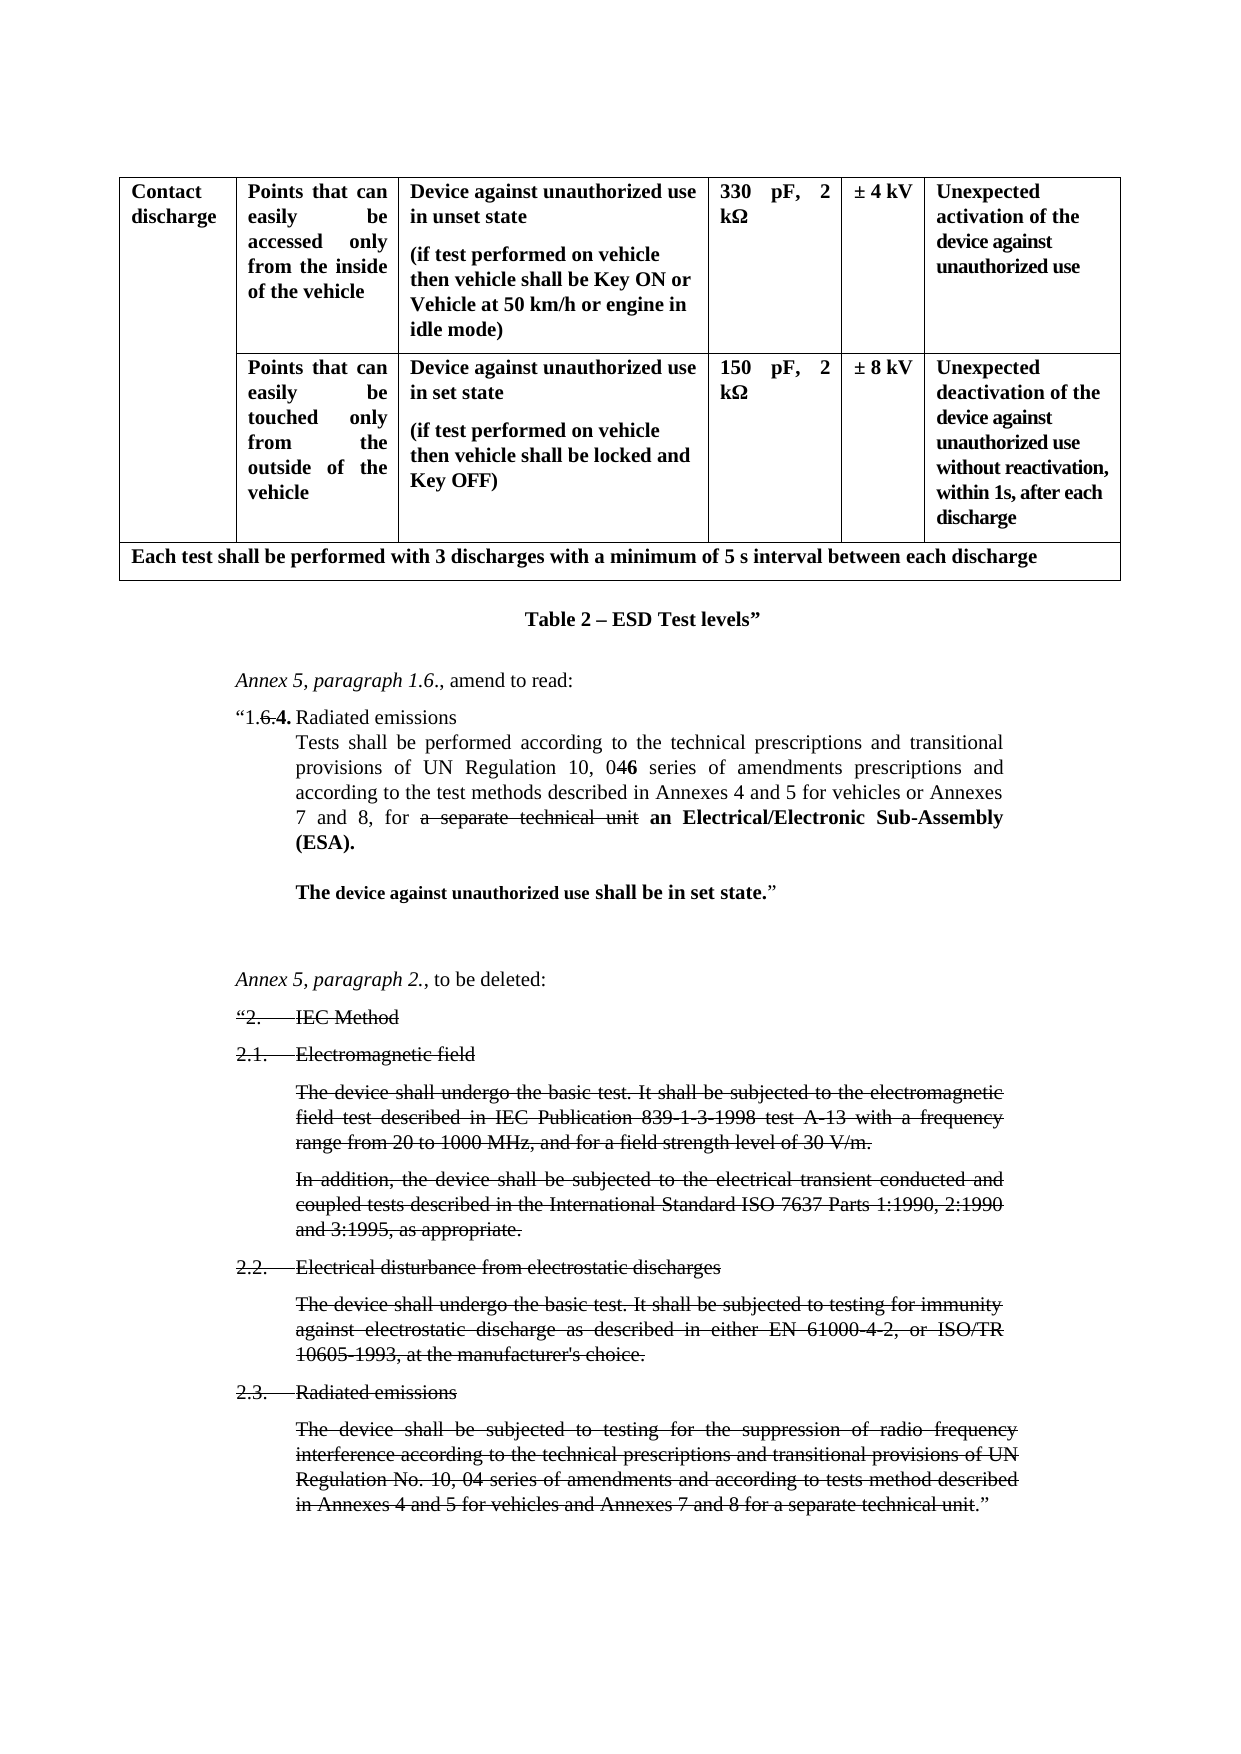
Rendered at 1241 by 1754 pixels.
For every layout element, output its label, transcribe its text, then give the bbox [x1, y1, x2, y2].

text Annex 5, paragraph 1.6., amend to read: [221, 668, 1004, 692]
table_cell Contact discharge [120, 178, 236, 542]
table_cell ± 4 kV [842, 178, 924, 353]
text In addition, the device shall be subjected to the electrical transient conducted and coupled tests described in the International Standard ISO 7637 Parts 1:1990, 2:1990 and 3:1995, as appropriate. [295, 1181, 1004, 1205]
text The device shall be subjected to testing for the suppression of radio frequency interference according to the technical prescriptions and transitional provisions of UN Regulation No. 10, 04 series of amendments and according to tests method described in Annexes 4 and 5 for vehicles and Annexes 7 and 8 for a separate technical unit.” [295, 1481, 1019, 1516]
subtitle “1.6.4. Radiated emissions [235, 704, 1004, 729]
text The device against unauthorized use shall be in set state.” [295, 879, 1004, 904]
table_cell 330 pF, 2 kΩ [709, 178, 841, 353]
table_cell Device against unauthorized use in set state (if test performed on vehicle then vehicle shall be locked and Key OFF) [399, 354, 708, 542]
text “2. IEC Method [236, 1004, 1004, 1029]
text The device shall be subjected to testing for the suppression of radio frequency interference according to the technical prescriptions and transitional provisions of UN Regulation No. 10, 04 series of amendments and according to tests method described in Annexes 4 and 5 for vehicles and Annexes 7 and 8 for a separate technical unit.” [295, 1416, 1019, 1455]
table_cell Points that can easily be touched only from the outside of the vehicle [237, 354, 398, 542]
text The device shall undergo the basic test. It shall be subjected to testing for immunity against electrostatic discharge as described in either EN 61000-4-2, or ISO/TR 10605-1993, at the manufacturer's choice. [295, 1291, 1004, 1330]
table_cell ± 8 kV [842, 354, 924, 542]
table_cell Points that can easily be accessed only from the inside of the vehicle [237, 178, 398, 353]
table_cell 150 pF, 2 kΩ [709, 354, 841, 542]
list Annex 5, paragraph 2., to be deleted: [235, 966, 1004, 991]
table_cell Unexpected activation of the device against unauthorized use [925, 178, 1120, 353]
text 2.1. Electromagnetic field [236, 1041, 1004, 1066]
text The device shall undergo the basic test. It shall be subjected to the electromagnetic field test described in IEC Publication 839-1-3-1998 test A-13 with a frequency range from 20 to 1000 MHz, and for a field strength level of 30 V/m. [295, 1094, 1004, 1118]
text Table 2 – ESD Test levels” [162, 606, 1122, 631]
text 2.3. Radiated emissions [236, 1379, 1019, 1404]
text Tests shall be performed according to the technical prescriptions and transitional provisions of UN Regulation 10, 046 series of amendments prescriptions and according to the test methods described in Annexes 4 and 5 for vehicles or Annexes 7 and 8, for a separate technical unit an Electrical/Electronic Sub-Assembly (ESA). [295, 729, 1004, 854]
text The device shall undergo the basic test. It shall be subjected to testing for immunity against electrostatic discharge as described in either EN 61000-4-2, or ISO/TR 10605-1993, at the manufacturer's choice. [295, 1331, 1004, 1366]
table_cell Each test shall be performed with 3 discharges with a minimum of 5 s interval between each discharge [120, 543, 1120, 580]
text In addition, the device shall be subjected to the electrical transient conducted and coupled tests described in the International Standard ISO 7637 Parts 1:1990, 2:1990 and 3:1995, as appropriate. [295, 1206, 1004, 1241]
table_cell Unexpected deactivation of the device against unauthorized use without reactivation, within 1s, after each discharge [925, 354, 1120, 542]
text The device shall undergo the basic test. It shall be subjected to the electromagnetic field test described in IEC Publication 839-1-3-1998 test A-13 with a frequency range from 20 to 1000 MHz, and for a field strength level of 30 V/m. [295, 1119, 1004, 1154]
text 2.2. Electrical disturbance from electrostatic discharges [236, 1254, 1004, 1279]
